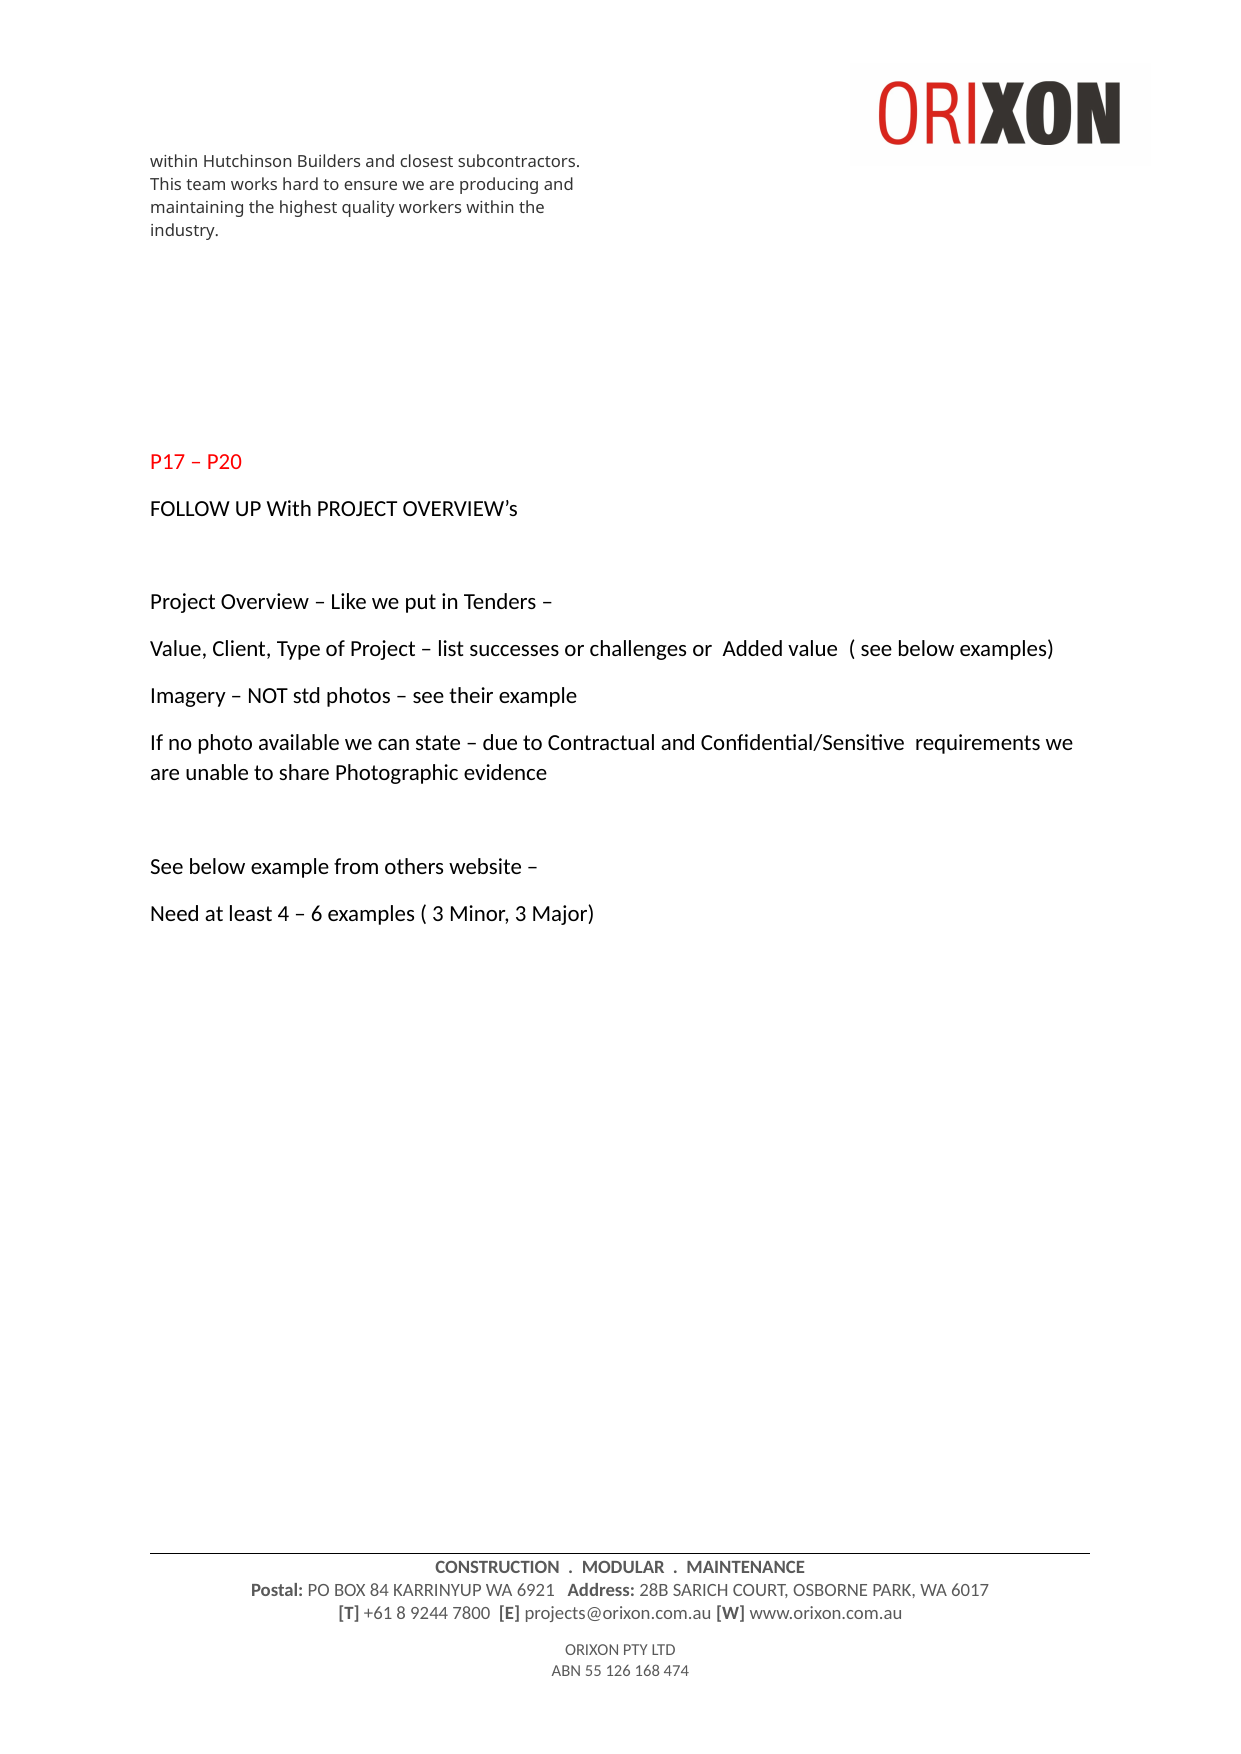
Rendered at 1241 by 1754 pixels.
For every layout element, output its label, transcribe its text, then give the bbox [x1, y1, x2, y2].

text See below example from others website – [150, 852, 1090, 880]
picture [850, 63, 1152, 166]
text FOLLOW UP With PROJECT OVERVIEW’s [150, 494, 1090, 522]
text Need at least 4 – 6 examples ( 3 Minor, 3 Major) [150, 899, 1090, 927]
text Imagery – NOT std photos – see their example [150, 681, 1090, 709]
text P17 – P20 [150, 447, 1090, 475]
text If no photo available we can state – due to Contractual and Confidential/Sensitive requirements we are unable to share Photographic evidence [150, 728, 1090, 786]
text Value, Client, Type of Project – list successes or challenges or Added value ( see below examples) [150, 634, 1090, 662]
text within Hutchinson Builders and closest subcontractors. [150, 150, 1090, 173]
text industry. [150, 218, 1090, 241]
text maintaining the highest quality workers within the [150, 195, 1090, 218]
text Project Overview – Like we put in Tenders – [150, 587, 1090, 615]
text This team works hard to ensure we are producing and [150, 173, 1090, 195]
